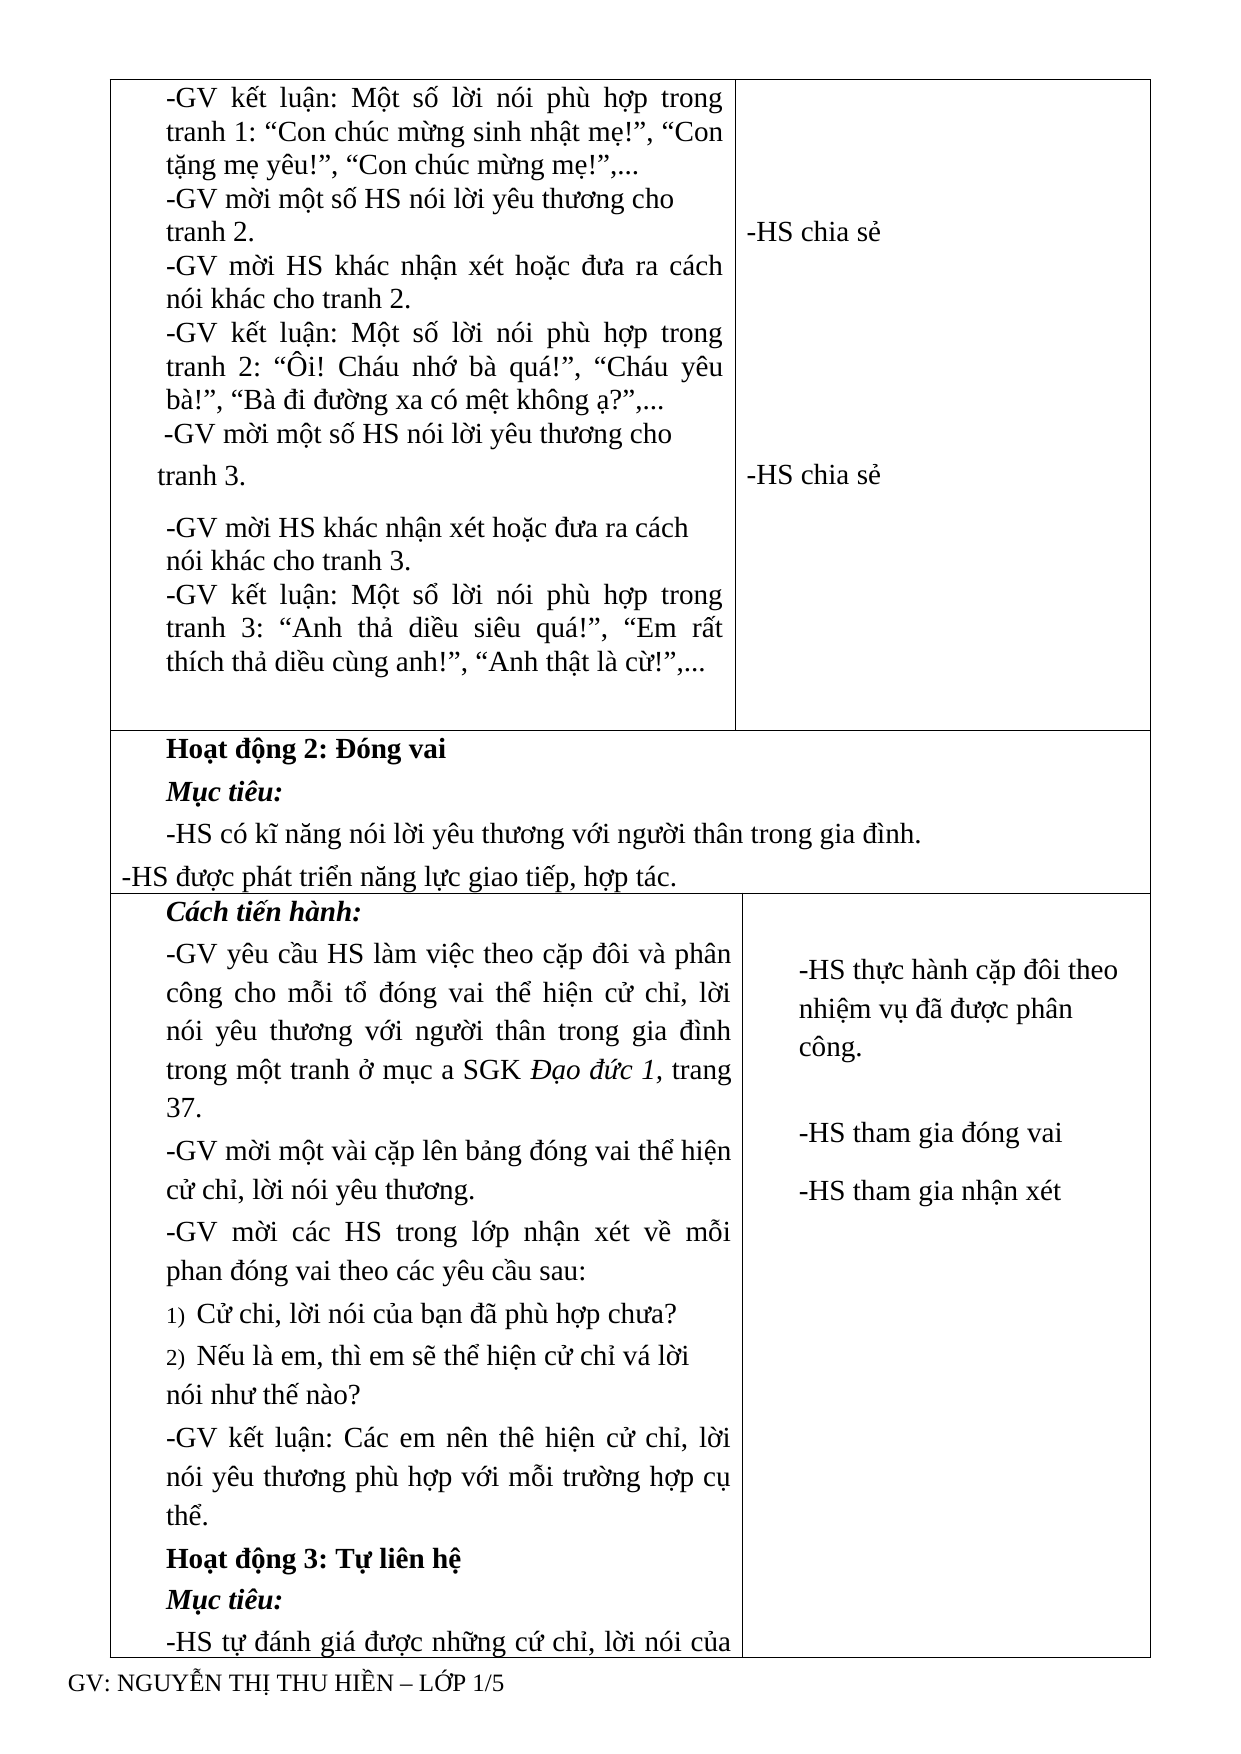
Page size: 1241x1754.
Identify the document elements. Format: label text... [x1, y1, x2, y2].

table_cell Hoạt động 2: Đóng vai Mục tiêu: -HS có kĩ năng nói lời yêu thương với người thân trong gia đình. -HS được phát triển năng lực giao tiếp, hợp tác. [111, 731, 1150, 893]
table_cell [111, 80, 735, 730]
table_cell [743, 894, 1150, 1657]
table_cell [111, 894, 742, 1657]
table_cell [736, 80, 1150, 730]
